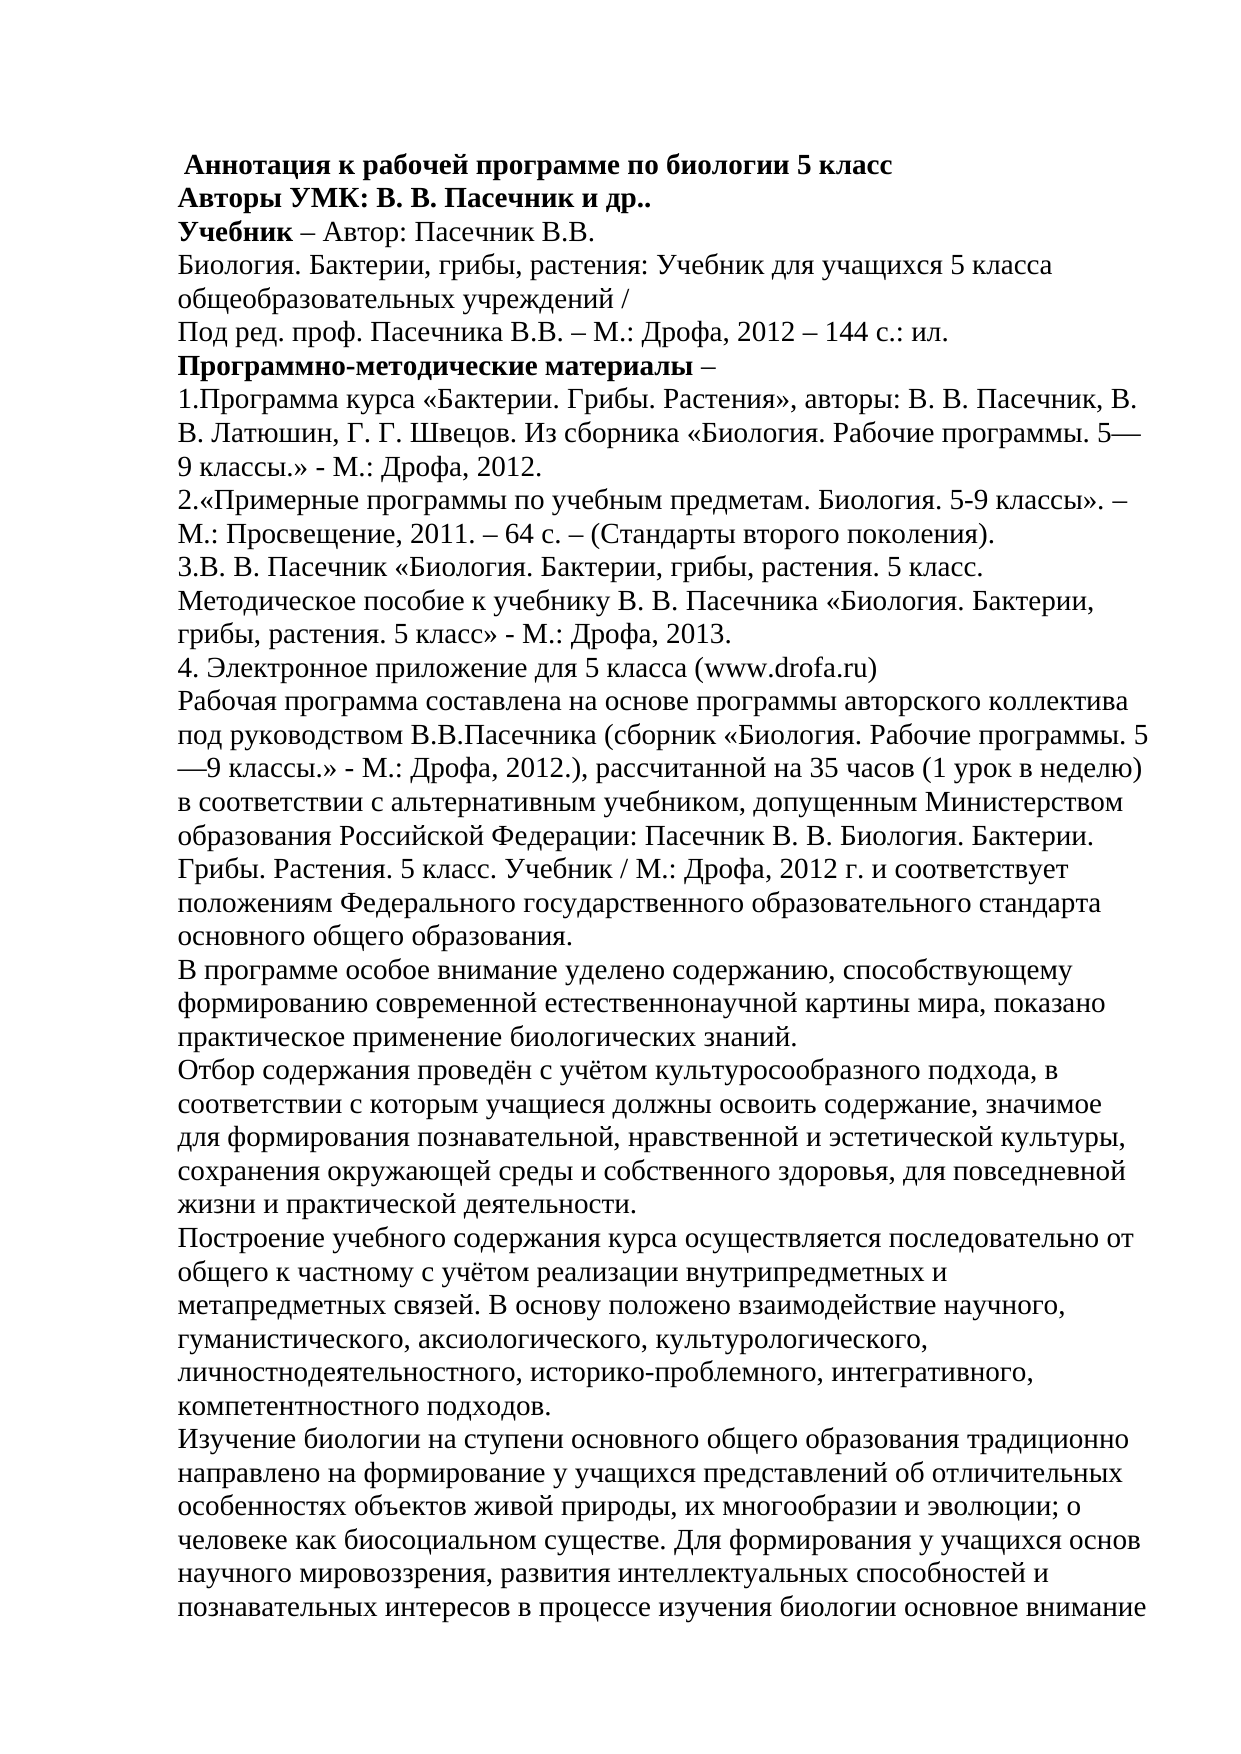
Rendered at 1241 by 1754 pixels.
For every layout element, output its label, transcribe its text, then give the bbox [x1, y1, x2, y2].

text 3.В. В. Пасечник «Биология. Бактерии, грибы, растения. 5 класс. Методическое пособие к учебнику В. В. Пасечника «Биология. Бактерии, грибы, растения. 5 класс» - М.: Дрофа, 2013. [177, 549, 1152, 650]
text 4. Электронное приложение для 5 класса (www.drofa.ru) [177, 650, 1152, 683]
text Учебник – Автор: Пасечник В.В. [177, 214, 1152, 247]
text Аннотация к рабочей программе по биологии 5 класс [177, 147, 1152, 180]
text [177, 1421, 1152, 1623]
text В программе особое внимание уделено содержанию, способствующему формированию современной естественнонаучной картины мира, показано практическое применение биологических знаний. [177, 952, 1152, 1052]
text Отбор содержания проведён с учётом культуросообразного подхода, в соответствии с которым учащиеся должны освоить содержание, значимое для формирования познавательной, нравственной и эстетической культуры, сохранения окружающей среды и собственного здоровья, для повседневной жизни и практической деятельности. [177, 1052, 1152, 1220]
text Биология. Бактерии, грибы, растения: Учебник для учащихся 5 класса общеобразовательных учреждений / [177, 247, 1152, 314]
text Авторы УМК: В. В. Пасечник и др.. [177, 180, 1152, 214]
text Рабочая программа составлена на основе программы авторского коллектива под руководством В.В.Пасечника (сборник «Биология. Рабочие программы. 5—9 классы.» - М.: Дрофа, 2012.), рассчитанной на 35 часов (1 урок в неделю) в соответствии с альтернативным учебником, допущенным Министерством образования Российской Федерации: Пасечник В. В. Биология. Бактерии. Грибы. Растения. 5 класс. Учебник / М.: Дрофа, 2012 г. и соответствует положениям Федерального государственного образовательного стандарта основного общего образования. [177, 683, 1152, 952]
text Построение учебного содержания курса осуществляется последовательно от общего к частному с учётом реализации внутрипредметных и метапредметных связей. В основу положено взаимодействие научного, гуманистического, аксиологического, культурологического, личностнодеятельностного, историко-проблемного, интегративного, компетентностного подходов. [177, 1220, 1152, 1421]
text Под ред. проф. Пасечника В.В. – М.: Дрофа, 2012 – 144 с.: ил. [177, 314, 1152, 348]
text 1.Программа курса «Бактерии. Грибы. Растения», авторы: В. В. Пасечник, В. В. Латюшин, Г. Г. Швецов. Из сборника «Биология. Рабочие программы. 5—9 классы.» - М.: Дрофа, 2012. [177, 382, 1152, 482]
text 2.«Примерные программы по учебным предметам. Биология. 5-9 классы». – М.: Просвещение, 2011. – 64 с. – (Стандарты второго поколения). [177, 482, 1152, 549]
text Программно-методические материалы – [177, 348, 1152, 382]
